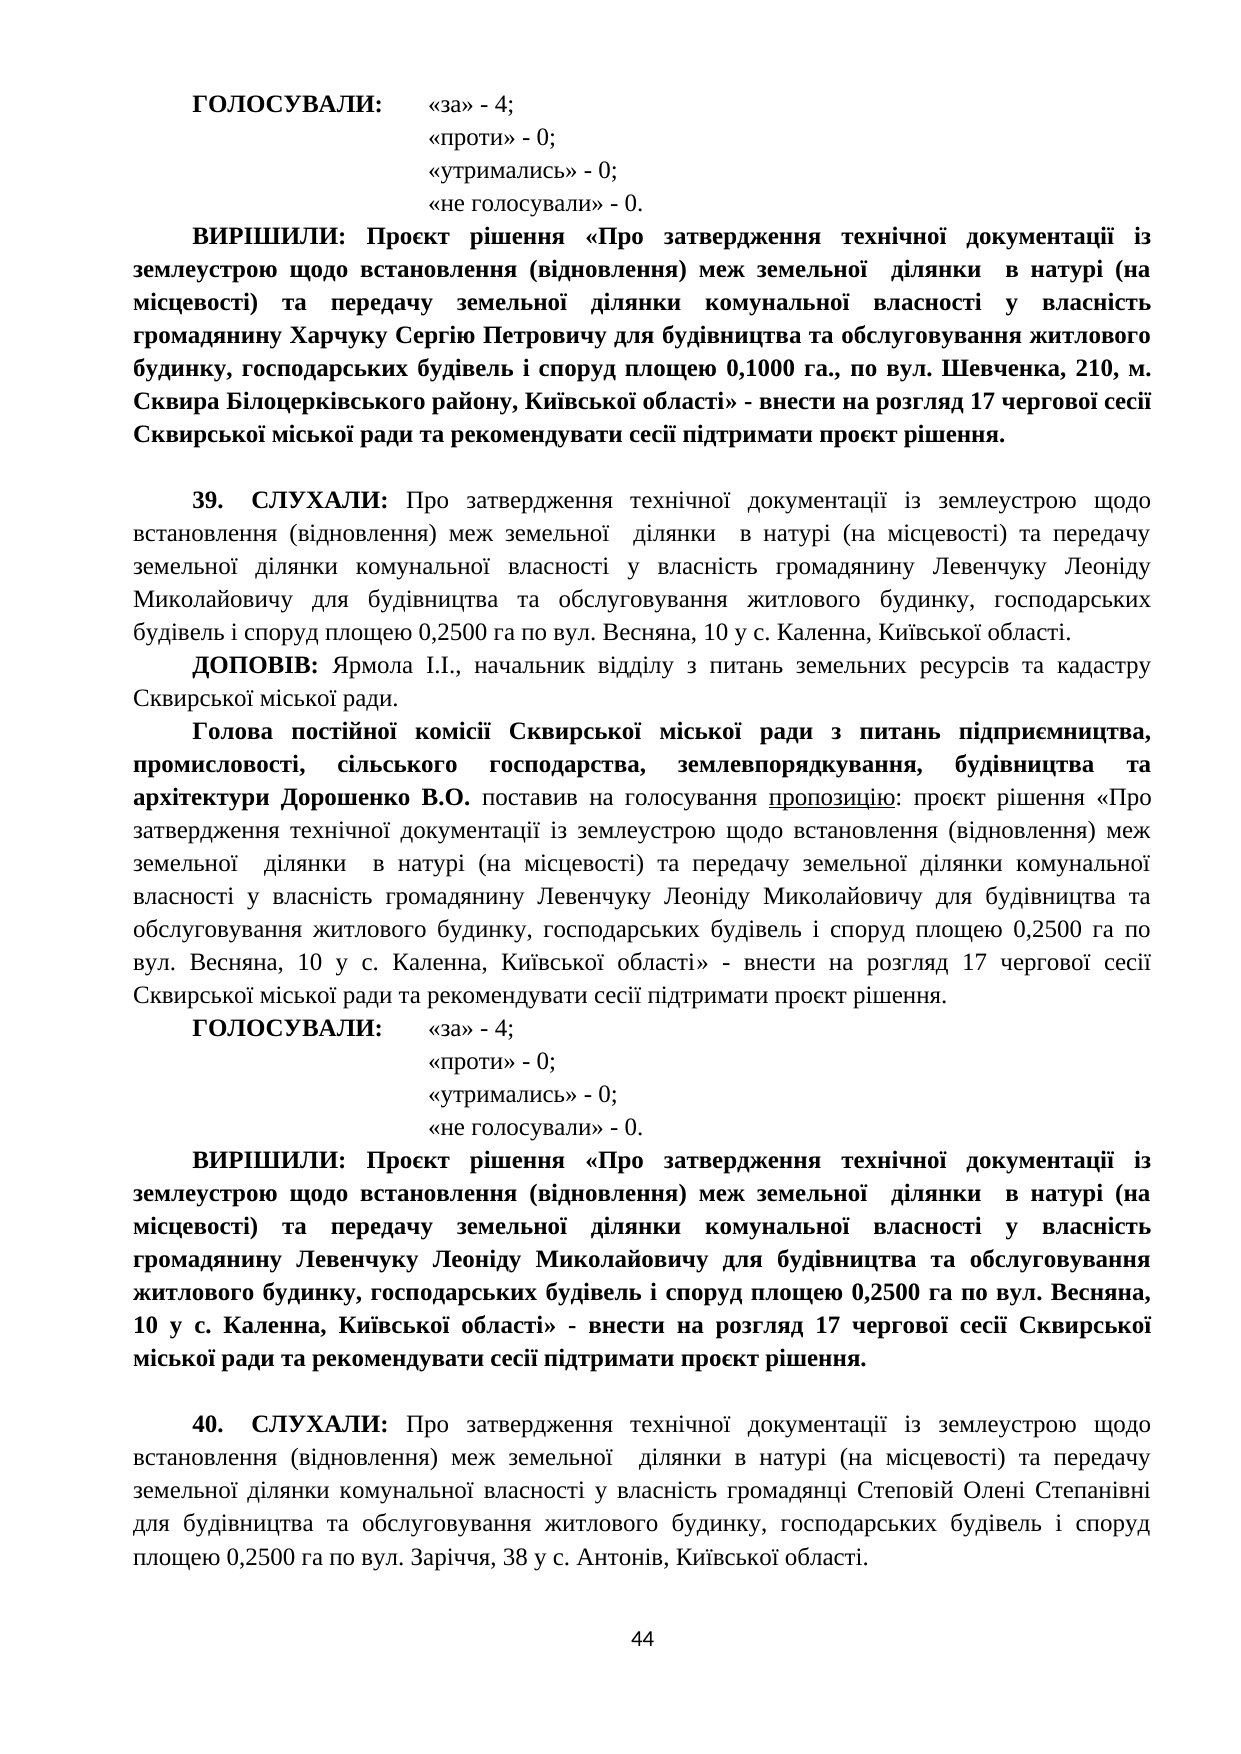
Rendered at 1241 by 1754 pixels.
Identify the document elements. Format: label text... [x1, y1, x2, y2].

text «утримались» - 0; [133, 155, 1152, 183]
text «проти» - 0; [133, 1046, 1152, 1075]
text Голова постійної комісії Сквирської міської ради з питань підприємництва, промисловості, сільського господарства, землевпорядкування, будівництва та архітектури Дорошенко В.О. поставив на голосування пропозицію: проєкт рішення «Про затвердження технічної документації із землеустрою щодо встановлення (відновлення) меж земельної ділянки в натурі (на місцевості) та передачу земельної ділянки комунальної власності у власність громадянину Левенчуку Леоніду Миколайовичу для будівництва та обслуговування житлового будинку, господарських будівель і споруд площею 0,2500 га по вул. Весняна, 10 у с. Каленна, Київської області» - внести на розгляд 17 чергової сесії Сквирської міської ради та рекомендувати сесії підтримати проєкт рішення. [133, 716, 1152, 1009]
list СЛУХАЛИ: Про затвердження технічної документації із землеустрою щодо встановлення (відновлення) меж земельної ділянки в натурі (на місцевості) та передачу земельної ділянки комунальної власності у власність громадянці Степовій Олені Степанівні для будівництва та обслуговування житлового будинку, господарських будівель і споруд площею 0,2500 га по вул. Заріччя, 38 у с. Антонів, Київської області. [133, 1409, 1152, 1570]
list ВИРІШИЛИ: Проєкт рішення «Про затвердження технічної документації із землеустрою щодо встановлення (відновлення) меж земельної ділянки в натурі (на місцевості) та передачу земельної ділянки комунальної власності у власність громадянину Левенчуку Леоніду Миколайовичу для будівництва та обслуговування житлового будинку, господарських будівель і споруд площею 0,2500 га по вул. Весняна, 10 у с. Каленна, Київської області» - внести на розгляд 17 чергової сесії Сквирської міської ради та рекомендувати сесії підтримати проєкт рішення. [133, 1145, 1152, 1372]
list СЛУХАЛИ: Про затвердження технічної документації із землеустрою щодо встановлення (відновлення) меж земельної ділянки в натурі (на місцевості) та передачу земельної ділянки комунальної власності у власність громадянину Левенчуку Леоніду Миколайовичу для будівництва та обслуговування житлового будинку, господарських будівель і споруд площею 0,2500 га по вул. Весняна, 10 у с. Каленна, Київської області. [133, 485, 1152, 646]
list ВИРІШИЛИ: Проєкт рішення «Про затвердження технічної документації із землеустрою щодо встановлення (відновлення) меж земельної ділянки в натурі (на місцевості) та передачу земельної ділянки комунальної власності у власність громадянину Харчуку Сергію Петровичу для будівництва та обслуговування житлового будинку, господарських будівель і споруд площею 0,1000 га., по вул. Шевченка, 210, м. Сквира Білоцерківського району, Київської області» - внести на розгляд 17 чергової сесії Сквирської міської ради та рекомендувати сесії підтримати проєкт рішення. [133, 221, 1152, 448]
list ГОЛОСУВАЛИ: «за» - 4; [133, 1013, 1152, 1042]
text «проти» - 0; [133, 122, 1152, 150]
text «не голосували» - 0. [133, 1112, 1152, 1141]
list ДОПОВІВ: Ярмола І.І., начальник відділу з питань земельних ресурсів та кадастру Сквирської міської ради. [133, 650, 1152, 712]
text «не голосували» - 0. [133, 188, 1152, 216]
list ГОЛОСУВАЛИ: «за» - 4; [133, 89, 1152, 117]
text «утримались» - 0; [133, 1079, 1152, 1108]
